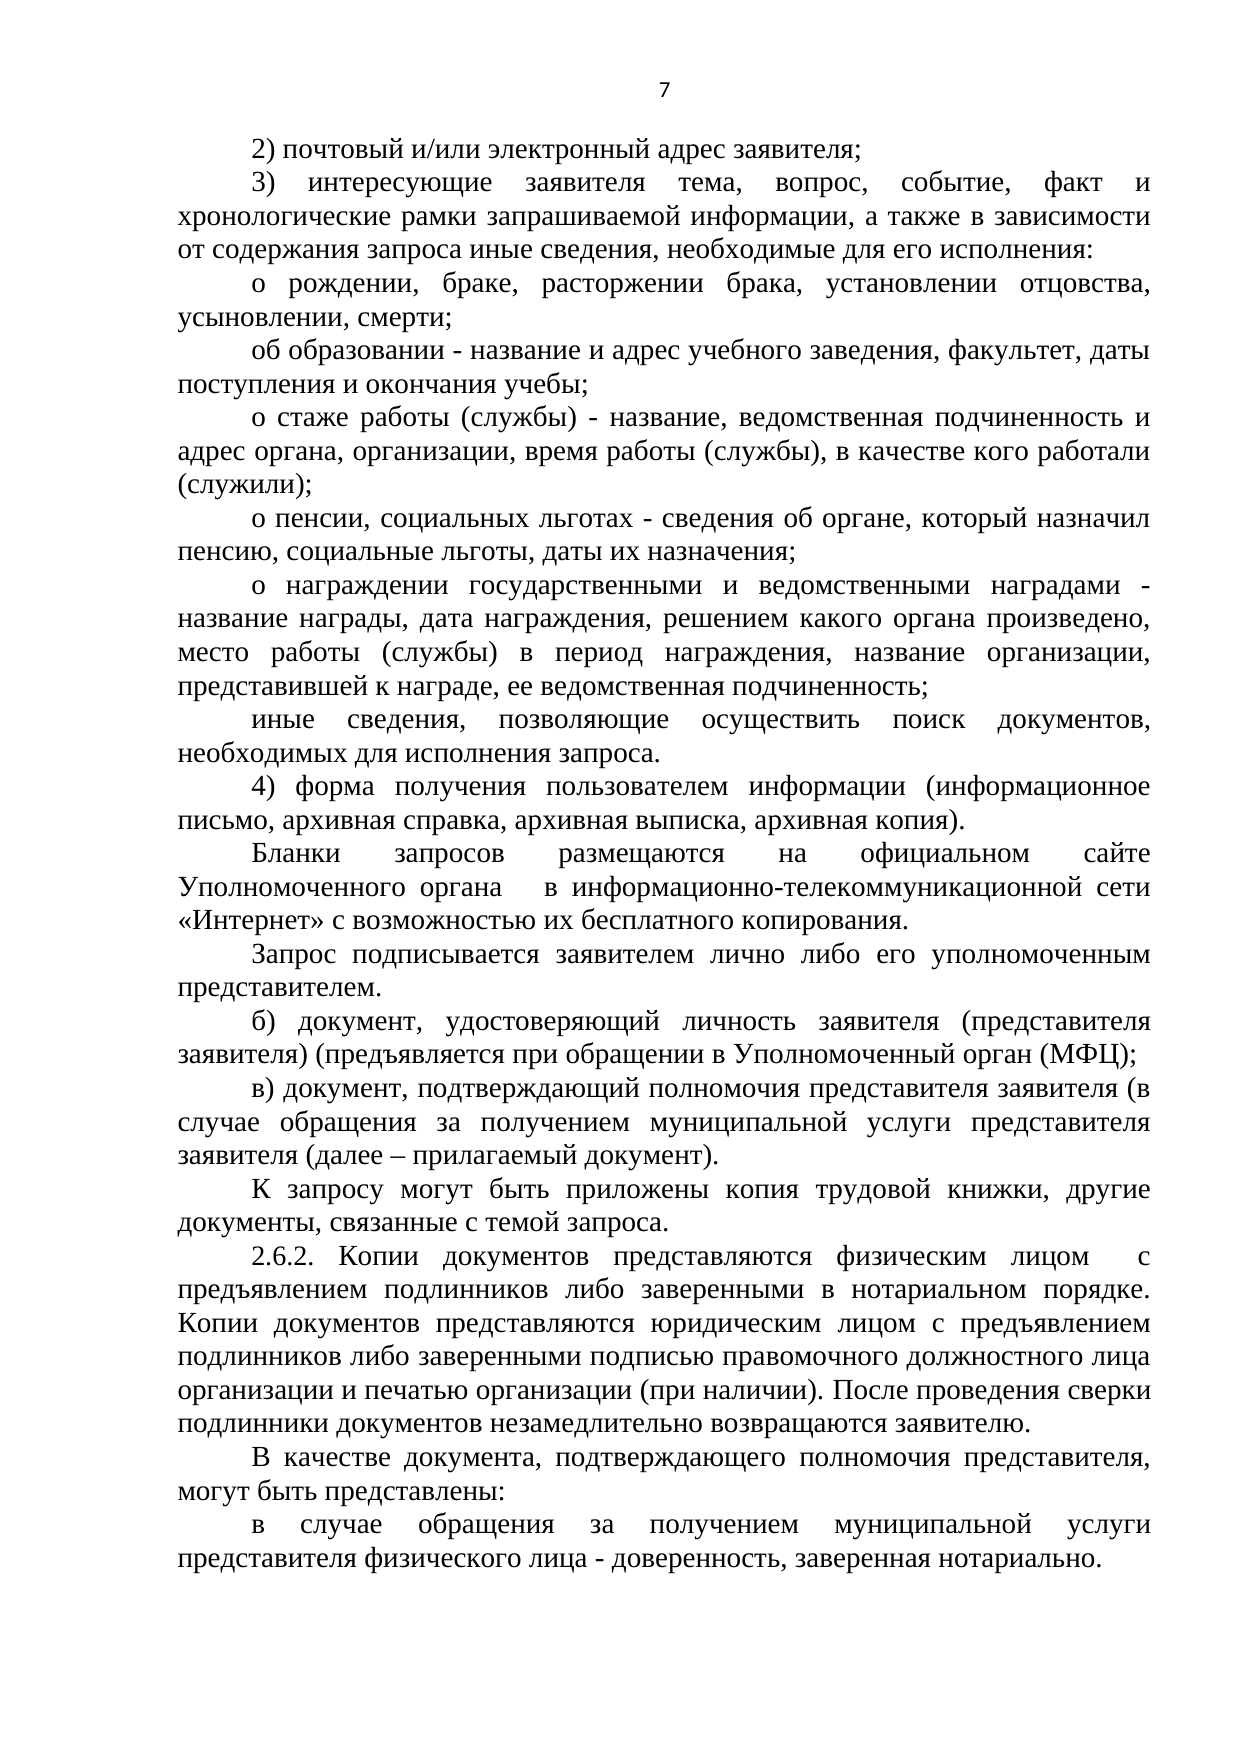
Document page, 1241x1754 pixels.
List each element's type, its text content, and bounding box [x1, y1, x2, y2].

text о стаже работы (службы) - название, ведомственная подчиненность и адрес органа, организации, время работы (службы), в качестве кого работали (служили); [177, 399, 1152, 500]
text 2.6.2. Копии документов представляются физическим лицом с предъявлением подлинников либо заверенными в нотариальном порядке. Копии документов представляются юридическим лицом с предъявлением подлинников либо заверенными подписью правомочного должностного лица организации и печатью организации (при наличии). После проведения сверки подлинники документов незамедлительно возвращаются заявителю. [177, 1238, 1152, 1439]
text 4) форма получения пользователем информации (информационное письмо, архивная справка, архивная выписка, архивная копия). [177, 768, 1152, 835]
text Бланки запросов размещаются на официальном сайте Уполномоченного органа в информационно-телекоммуникационной сети «Интернет» с возможностью их бесплатного копирования. [177, 835, 1152, 936]
text иные сведения, позволяющие осуществить поиск документов, необходимых для исполнения запроса. [177, 701, 1152, 768]
text о рождении, браке, расторжении брака, установлении отцовства, усыновлении, смерти; [177, 265, 1152, 332]
text о награждении государственными и ведомственными наградами - название награды, дата награждения, решением какого органа произведено, место работы (службы) в период награждения, название организации, представившей к награде, ее ведомственная подчиненность; [177, 567, 1152, 701]
text К запросу могут быть приложены копия трудовой книжки, другие документы, связанные с темой запроса. [177, 1171, 1152, 1238]
text В качестве документа, подтверждающего полномочия представителя, могут быть представлены: [177, 1439, 1152, 1506]
text о пенсии, социальных льготах - сведения об органе, который назначил пенсию, социальные льготы, даты их назначения; [177, 500, 1152, 567]
text б) документ, удостоверяющий личность заявителя (представителя заявителя) (предъявляется при обращении в Уполномоченный орган (МФЦ); [177, 1003, 1152, 1070]
text об образовании - название и адрес учебного заведения, факультет, даты поступления и окончания учебы; [177, 332, 1152, 399]
text 3) интересующие заявителя тема, вопрос, событие, факт и хронологические рамки запрашиваемой информации, а также в зависимости от содержания запроса иные сведения, необходимые для его исполнения: [177, 164, 1152, 265]
text в) документ, подтверждающий полномочия представителя заявителя (в случае обращения за получением муниципальной услуги представителя заявителя (далее – прилагаемый документ). [177, 1070, 1152, 1171]
text 2) почтовый и/или электронный адрес заявителя; [177, 131, 1152, 164]
text Запрос подписывается заявителем лично либо его уполномоченным представителем. [177, 936, 1152, 1003]
text в случае обращения за получением муниципальной услуги представителя физического лица - доверенность, заверенная нотариально. [177, 1506, 1152, 1573]
